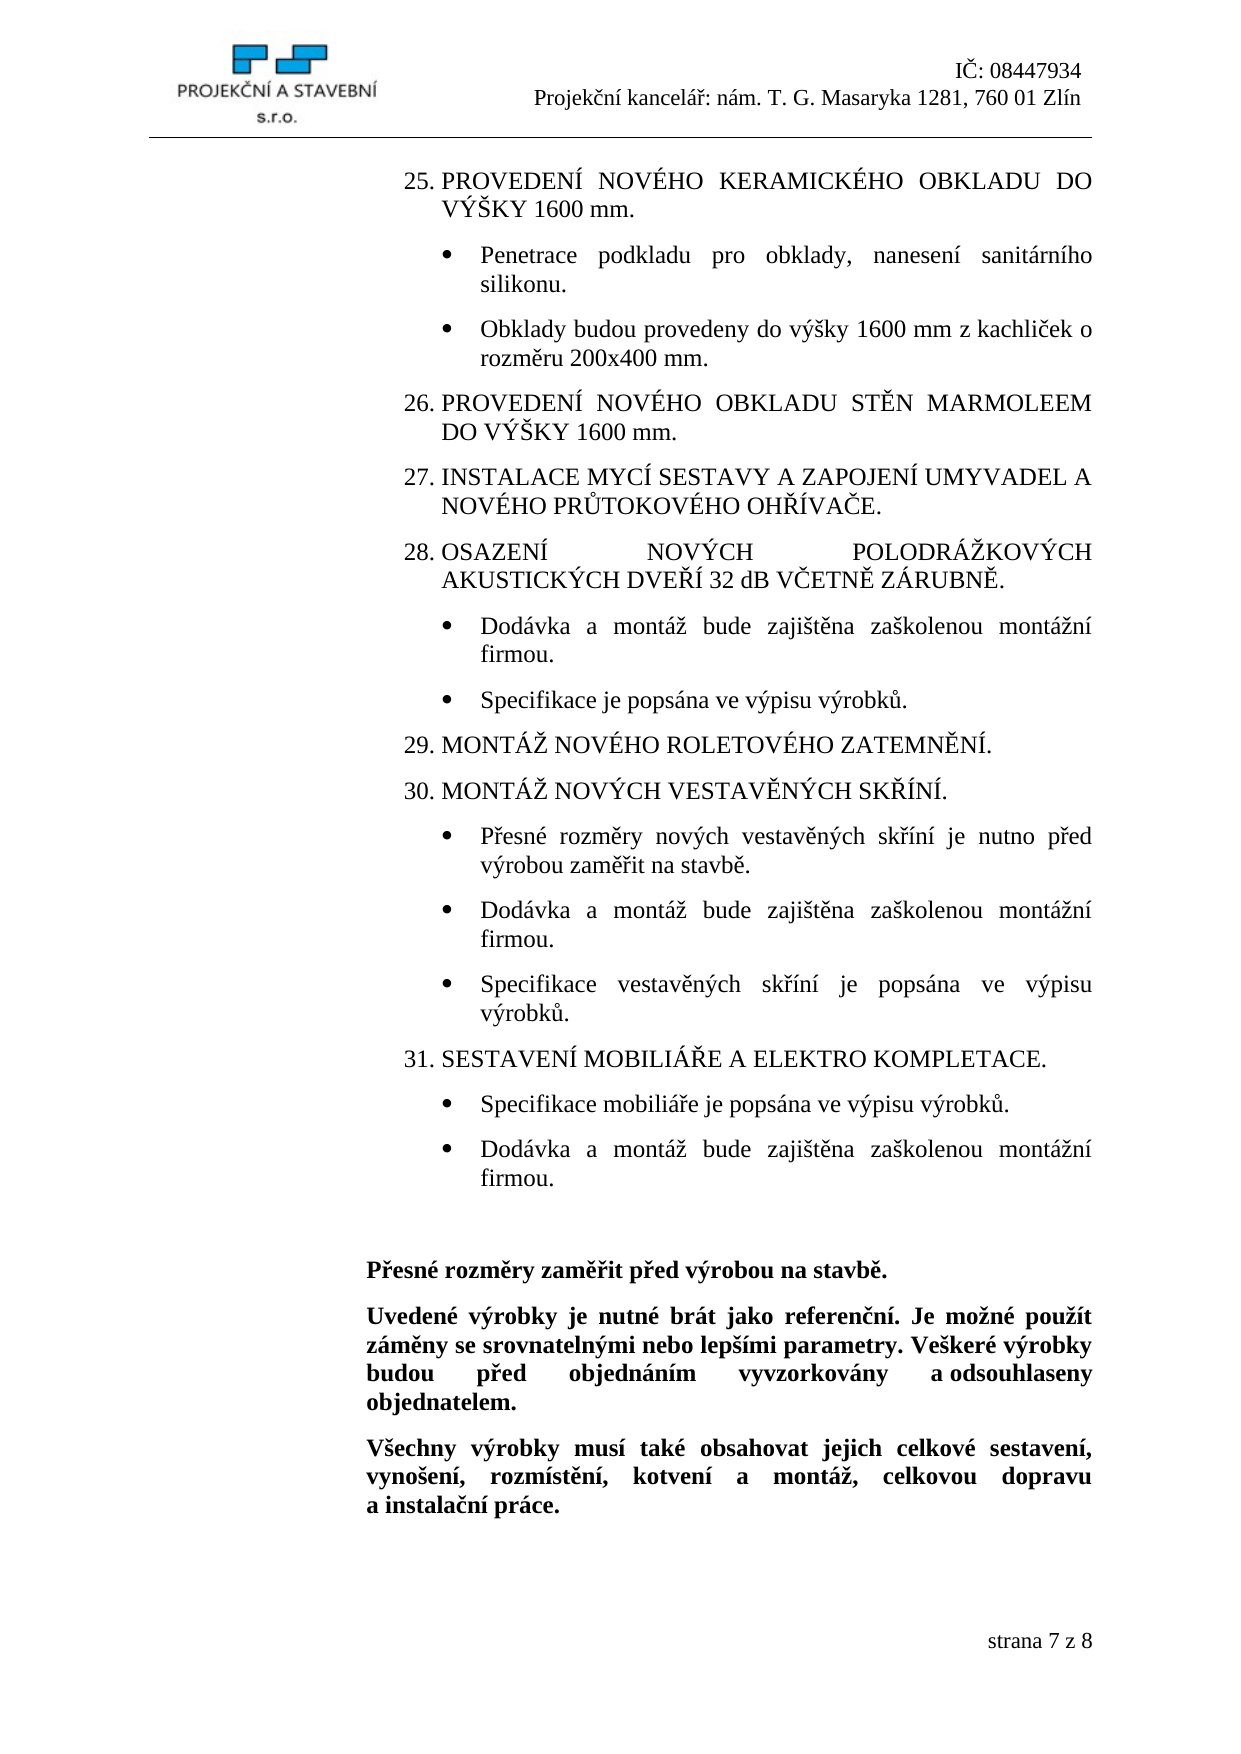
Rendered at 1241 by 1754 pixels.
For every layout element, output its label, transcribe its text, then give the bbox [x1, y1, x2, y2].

list OSAZENÍ NOVÝCH POLODRÁŽKOVÝCH AKUSTICKÝCH DVEŘÍ 32 dB VČETNĚ ZÁRUBNĚ. [404, 537, 1093, 594]
list Specifikace mobiliáře je popsána ve výpisu výrobků. [443, 1089, 1093, 1118]
list Specifikace je popsána ve výpisu výrobků. [443, 685, 1093, 714]
list PROVEDENÍ NOVÉHO OBKLADU STĚN MARMOLEEM DO VÝŠKY 1600 mm. [404, 388, 1093, 446]
list Specifikace vestavěných skříní je popsána ve výpisu výrobků. [443, 969, 1093, 1027]
list INSTALACE MYCÍ SESTAVY A ZAPOJENÍ UMYVADEL A NOVÉHO PRŮTOKOVÉHO OHŘÍVAČE. [404, 462, 1093, 520]
text Přesné rozměry zaměřit před výrobou na stavbě. [366, 1256, 1093, 1284]
list Přesné rozměry nových vestavěných skříní je nutno před výrobou zaměřit na stavbě. [443, 821, 1093, 879]
list Dodávka a montáž bude zajištěna zaškolenou montážní firmou. [443, 895, 1093, 953]
text Všechny výrobky musí také obsahovat jejich celkové sestavení, vynošení, rozmístění, kotvení a montáž, celkovou dopravu a instalační práce. [366, 1433, 1093, 1519]
list Dodávka a montáž bude zajištěna zaškolenou montážní firmou. [443, 611, 1093, 668]
list Obklady budou provedeny do výšky 1600 mm z kachliček o rozměru 200x400 mm. [443, 314, 1093, 372]
list Penetrace podkladu pro obklady, nanesení sanitárního silikonu. [443, 240, 1093, 297]
list SESTAVENÍ MOBILIÁŘE A ELEKTRO KOMPLETACE. [404, 1044, 1093, 1072]
list MONTÁŽ NOVÝCH VESTAVĚNÝCH SKŘÍNÍ. [404, 776, 1093, 804]
list PROVEDENÍ NOVÉHO KERAMICKÉHO OBKLADU DO VÝŠKY 1600 mm. [404, 166, 1093, 223]
picture [159, 30, 389, 135]
list MONTÁŽ NOVÉHO ROLETOVÉHO ZATEMNĚNÍ. [404, 730, 1093, 759]
list Dodávka a montáž bude zajištěna zaškolenou montážní firmou. [443, 1134, 1093, 1192]
text Uvedené výrobky je nutné brát jako referenční. Je možné použít záměny se srovnatelnými nebo lepšími parametry. Veškeré výrobky budou před objednáním vyvzorkovány a odsouhlaseny objednatelem. [366, 1301, 1093, 1416]
